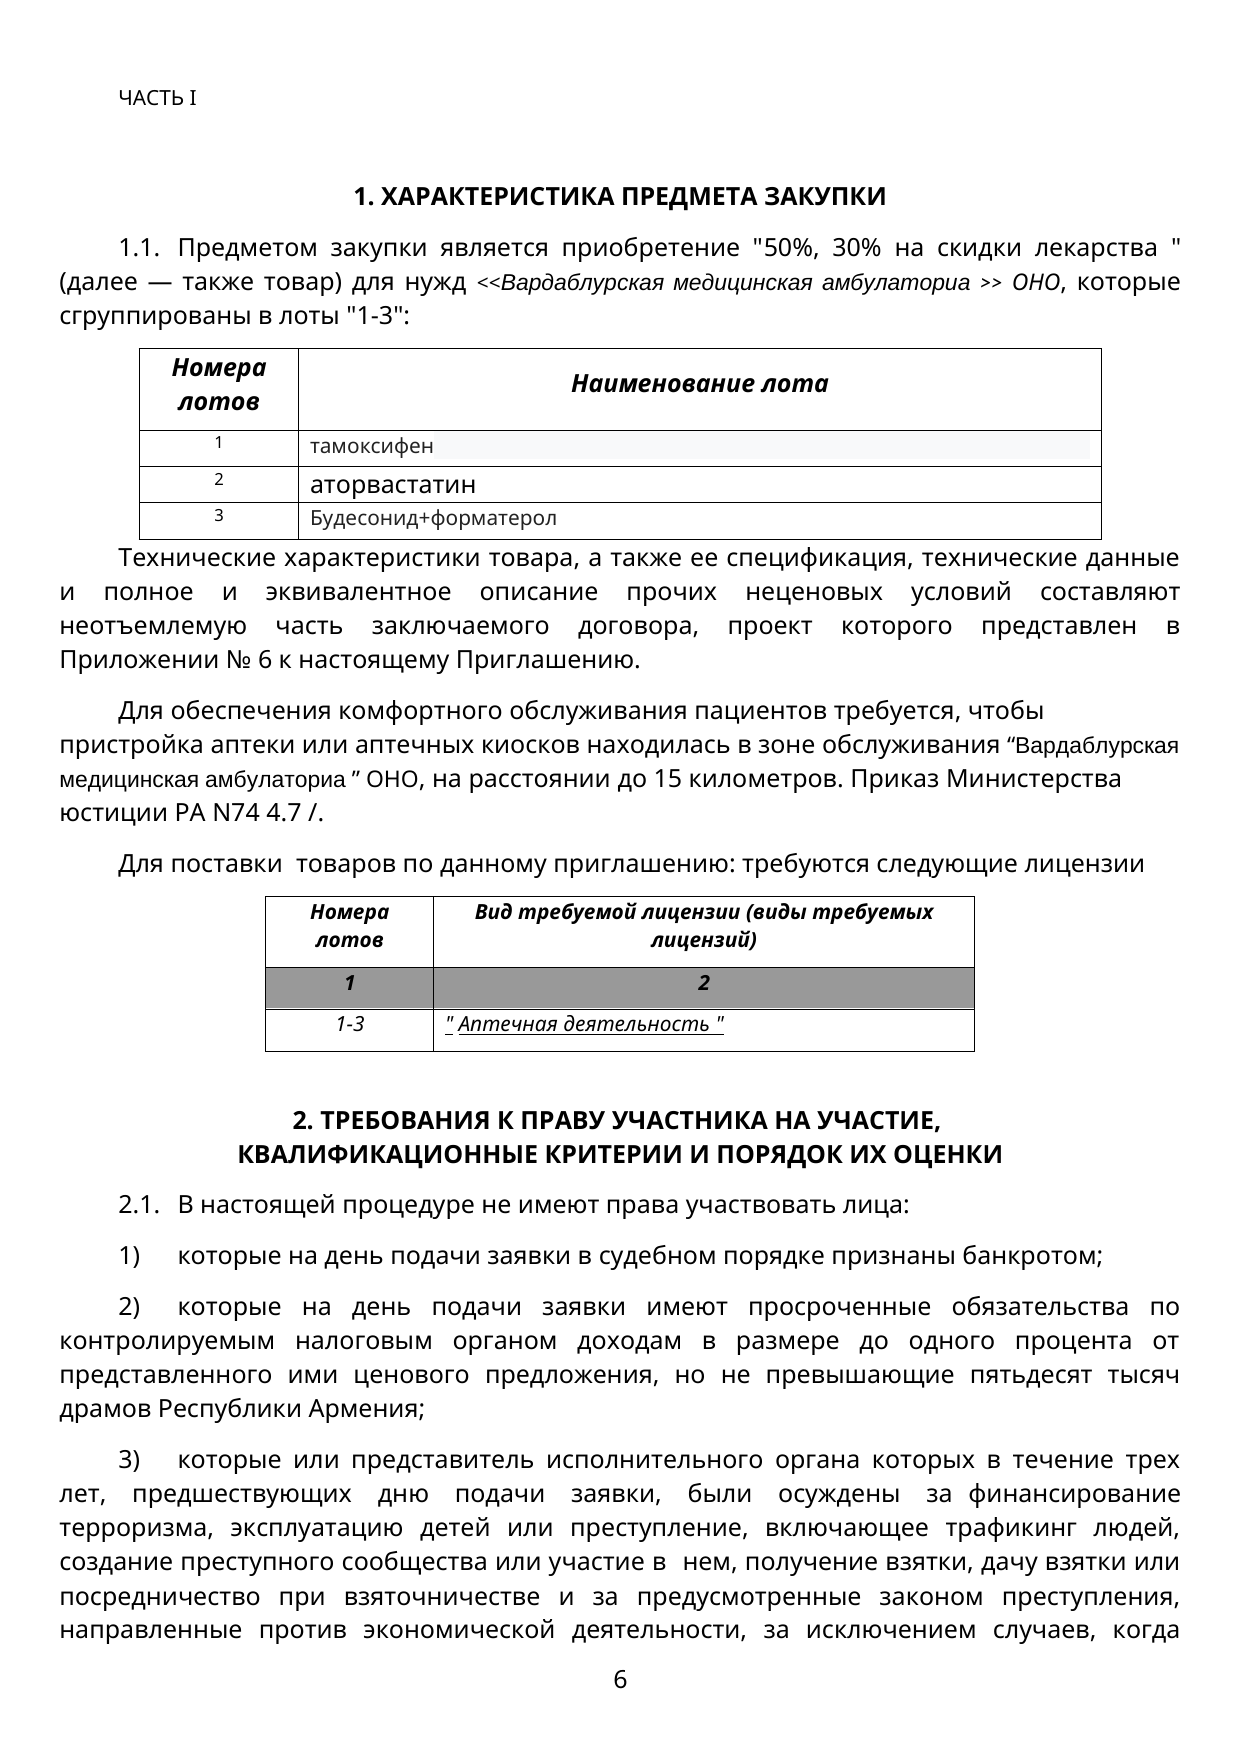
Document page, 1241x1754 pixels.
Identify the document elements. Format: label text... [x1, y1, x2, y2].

text ЧАСТЬ I [59, 83, 1181, 111]
text 2.1. В настоящей процедуре не имеют права участвовать лица: [59, 1187, 1181, 1221]
table_cell тамоксифен [299, 431, 1101, 466]
table_cell 3 [140, 503, 298, 538]
text 2. ТРЕБОВАНИЯ К ПРАВУ УЧАСТНИКА НА УЧАСТИЕ, КВАЛИФИКАЦИОННЫЕ КРИТЕРИИ И ПОРЯДОК ИХ ОЦЕНКИ [59, 1102, 1181, 1170]
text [59, 1441, 1181, 1646]
text Для обеспечения комфортного обслуживания пациентов требуется, чтобы пристройка аптеки или аптечных киосков находилась в зоне обслуживания “Вардаблурская медицинская амбулаториа ” ОНО, на расстоянии до 15 километров. Приказ Министерства юстиции РА N74 4.7 /. [59, 692, 1181, 829]
table_cell 2 [434, 968, 974, 1008]
table_cell " Аптечная деятельность " [434, 1010, 974, 1051]
table_header Вид требуемой лицензии (виды требуемых лицензий) [434, 897, 974, 967]
table_header Номера лотов [266, 897, 433, 967]
table_cell Будесонид+форматерол [299, 503, 1101, 538]
text Технические характеристики товара, а также ее спецификация, технические данные и полное и эквивалентное описание прочих неценовых условий составляют неотъемлемую часть заключаемого договора, проект которого представлен в Приложении № 6 к настоящему Приглашению. [59, 539, 1181, 676]
table_header Номера лотов [140, 349, 298, 430]
table_cell 1 [266, 968, 433, 1008]
text 1) которые на день подачи заявки в судебном порядке признаны банкротом; [59, 1238, 1181, 1272]
table_cell аторвастатин [299, 467, 1101, 502]
text 2) которые на день подачи заявки имеют просроченные обязательства по контролируемым налоговым органом доходам в размере до одного процента от представленного ими ценового предложения, но не превышающие пятьдесят тысяч драмов Республики Армения; [59, 1288, 1181, 1425]
table_header Наименование лота [299, 349, 1101, 430]
table_cell 2 [140, 467, 298, 502]
text Для поставки товаров по данному приглашению: требуются следующие лицензии [59, 845, 1181, 879]
table_cell 1 [140, 431, 298, 466]
text 1. ХАРАКТЕРИСТИКА ПРЕДМЕТА ЗАКУПКИ [59, 178, 1181, 213]
table_cell 1-3 [266, 1010, 433, 1051]
subtitle 1.1. Предметом закупки является приобретение "50%, 30% на скидки лекарства " (далее — также товар) для нужд <<Вардаблурская медицинская амбулаториа >> ОНО, которые сгруппированы в лоты "1-3": [59, 229, 1181, 331]
